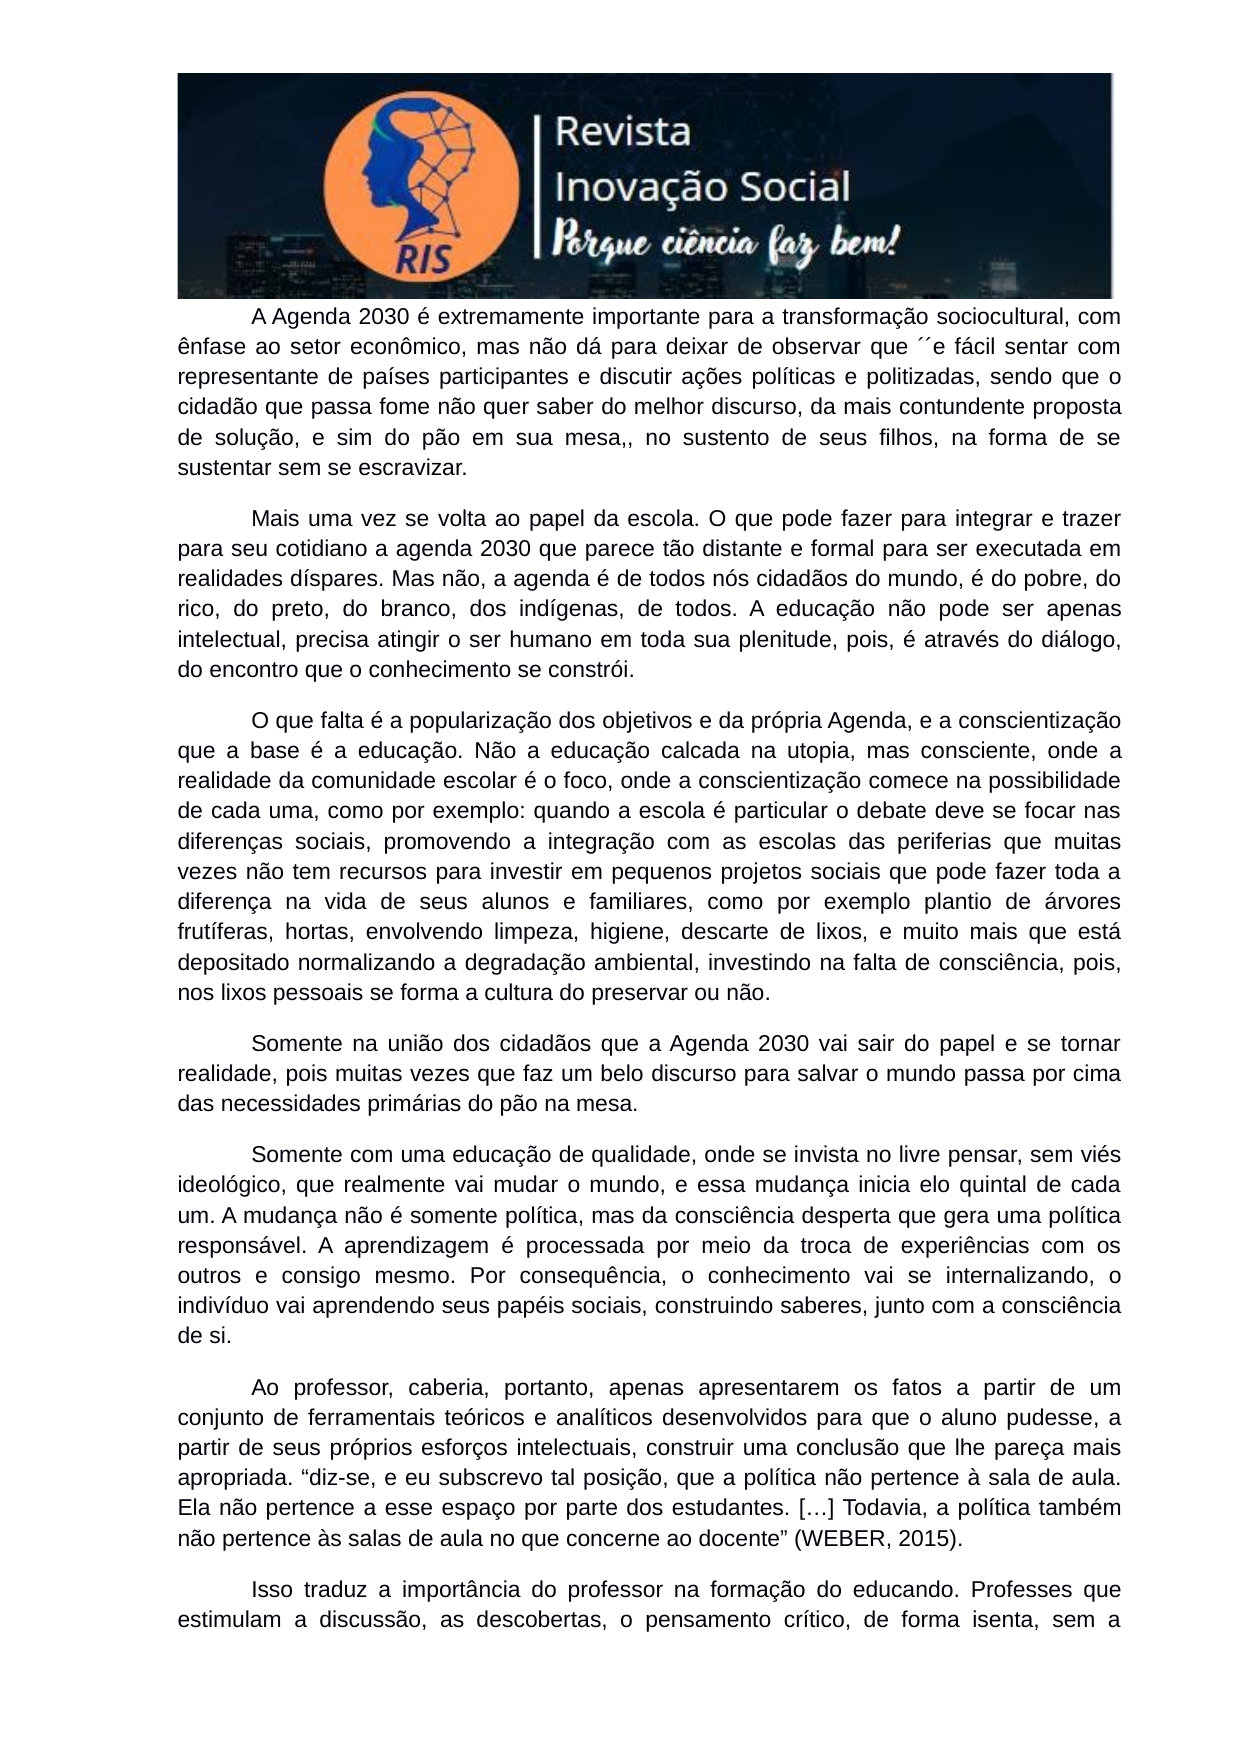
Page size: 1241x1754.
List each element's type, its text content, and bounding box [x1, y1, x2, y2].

text A Agenda 2030 é extremamente importante para a transformação sociocultural, com ênfase ao setor econômico, mas não dá para deixar de observar que ´´e fácil sentar com representante de países participantes e discutir ações políticas e politizadas, sendo que o cidadão que passa fome não quer saber do melhor discurso, da mais contundente proposta de solução, e sim do pão em sua mesa,, no sustento de seus filhos, na forma de se sustentar sem se escravizar. [177, 177, 1122, 480]
text Mais uma vez se volta ao papel da escola. O que pode fazer para integrar e trazer para seu cotidiano a agenda 2030 que parece tão distante e formal para ser executada em realidades díspares. Mas não, a agenda é de todos nós cidadãos do mundo, é do pobre, do rico, do preto, do branco, dos indígenas, de todos. A educação não pode ser apenas intelectual, precisa atingir o ser humano em toda sua plenitude, pois, é através do diálogo, do encontro que o conhecimento se constrói. [177, 505, 1122, 682]
picture [177, 73, 1115, 299]
text Somente na união dos cidadãos que a Agenda 2030 vai sair do papel e se tornar realidade, pois muitas vezes que faz um belo discurso para salvar o mundo passa por cima das necessidades primárias do pão na mesa. [177, 1030, 1122, 1116]
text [177, 1576, 1122, 1632]
text O que falta é a popularização dos objetivos e da própria Agenda, e a conscientização que a base é a educação. Não a educação calcada na utopia, mas consciente, onde a realidade da comunidade escolar é o foco, onde a conscientização comece na possibilidade de cada uma, como por exemplo: quando a escola é particular o debate deve se focar nas diferenças sociais, promovendo a integração com as escolas das periferias que muitas vezes não tem recursos para investir em pequenos projetos sociais que pode fazer toda a diferença na vida de seus alunos e familiares, como por exemplo plantio de árvores frutíferas, hortas, envolvendo limpeza, higiene, descarte de lixos, e muito mais que está depositado normalizando a degradação ambiental, investindo na falta de consciência, pois, nos lixos pessoais se forma a cultura do preservar ou não. [177, 707, 1122, 1005]
text Somente com uma educação de qualidade, onde se invista no livre pensar, sem viés ideológico, que realmente vai mudar o mundo, e essa mudança inicia elo quintal de cada um. A mudança não é somente política, mas da consciência desperta que gera uma política responsável. A aprendizagem é processada por meio da troca de experiências com os outros e consigo mesmo. Por consequência, o conhecimento vai se internalizando, o indivíduo vai aprendendo seus papéis sociais, construindo saberes, junto com a consciência de si. [177, 1141, 1122, 1349]
text Ao professor, caberia, portanto, apenas apresentarem os fatos a partir de um conjunto de ferramentais teóricos e analíticos desenvolvidos para que o aluno pudesse, a partir de seus próprios esforços intelectuais, construir uma conclusão que lhe pareça mais apropriada. “diz-se, e eu subscrevo tal posição, que a política não pertence à sala de aula. Ela não pertence a esse espaço por parte dos estudantes. […] Todavia, a política também não pertence às salas de aula no que concerne ao docente” (WEBER, 2015). [177, 1373, 1122, 1551]
